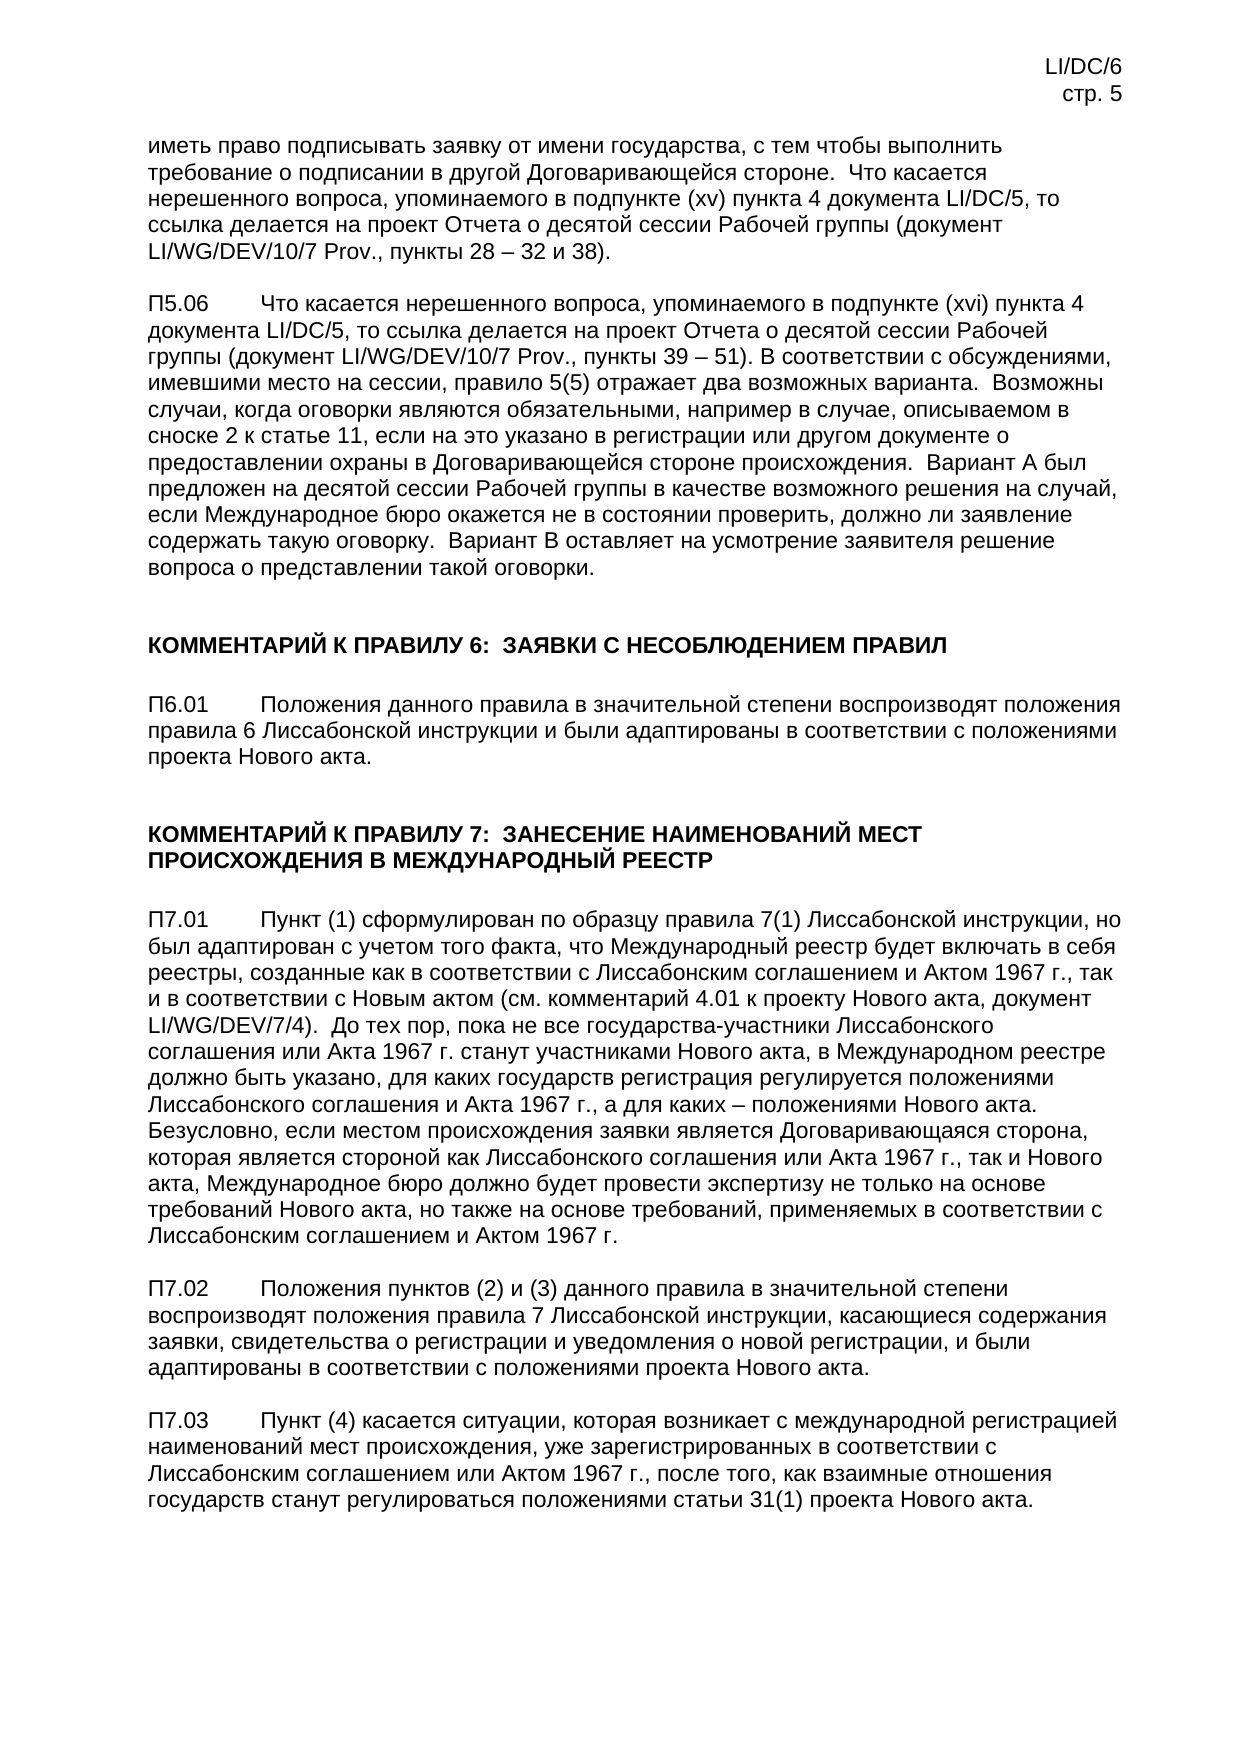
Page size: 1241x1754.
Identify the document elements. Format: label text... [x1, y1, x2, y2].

subtitle КОММЕНТАРИЙ К ПРАВИЛУ 6: Заявки с несоблюдением правил [148, 632, 1122, 658]
text П7.03 Пункт (4) касается ситуации, которая возникает с международной регистрацией наименований мест происхождения, уже зарегистрированных в соответствии с Лиссабонским соглашением или Актом 1967 г., после того, как взаимные отношения государств станут регулироваться положениями статьи 31(1) проекта Нового акта. [148, 1407, 1122, 1512]
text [148, 132, 1122, 264]
text П7.02 Положения пунктов (2) и (3) данного правила в значительной степени воспроизводят положения правила 7 Лиссабонской инструкции, касающиеся содержания заявки, свидетельства о регистрации и уведомления о новой регистрации, и были адаптированы в соответствии с положениями проекта Нового акта. [148, 1275, 1122, 1381]
text П7.01 Пункт (1) сформулирован по образцу правила 7(1) Лиссабонской инструкции, но был адаптирован с учетом того факта, что Международный реестр будет включать в себя реестры, созданные как в соответствии с Лиссабонским соглашением и Актом 1967 г., так и в соответствии с Новым актом (см. комментарий 4.01 к проекту Нового акта, документ LI/WG/DEV/7/4). До тех пор, пока не все государства-участники Лиссабонского соглашения или Акта 1967 г. станут участниками Нового акта, в Международном реестре должно быть указано, для каких государств регистрация регулируется положениями Лиссабонского соглашения и Акта 1967 г., а для каких – положениями Нового акта. Безусловно, если местом происхождения заявки является Договаривающаяся сторона, которая является стороной как Лиссабонского соглашения или Акта 1967 г., так и Нового акта, Международное бюро должно будет провести экспертизу не только на основе требований Нового акта, но также на основе требований, применяемых в соответствии с Лиссабонским соглашением и Актом 1967 г. [148, 906, 1122, 1249]
text П5.06 Что касается нерешенного вопроса, упоминаемого в подпункте (xvi) пункта 4 документа LI/DC/5, то ссылка делается на проект Отчета о десятой сессии Рабочей группы (документ LI/WG/DEV/10/7 Prov., пункты 39 – 51). В соответствии с обсуждениями, имевшими место на сессии, правило 5(5) отражает два возможных варианта. Возможны случаи, когда оговорки являются обязательными, например в случае, описываемом в сноске 2 к статье 11, если на это указано в регистрации или другом документе о предоставлении охраны в Договаривающейся стороне происхождения. Вариант А был предложен на десятой сессии Рабочей группы в качестве возможного решения на случай, если Международное бюро окажется не в состоянии проверить, должно ли заявление содержать такую оговорку. Вариант В оставляет на усмотрение заявителя решение вопроса о представлении такой оговорки. [148, 290, 1122, 580]
text П6.01 Положения данного правила в значительной степени воспроизводят положения правила 6 Лиссабонской инструкции и были адаптированы в соответствии с положениями проекта Нового акта. [148, 691, 1122, 769]
subtitle КОММЕНТАРИЙ К ПРАВИЛУ 7: Занесение НАИМЕНОВАНИЙ МЕСТ ПРОИСХОЖДЕНИЯ в Международный реестр [148, 821, 1122, 874]
